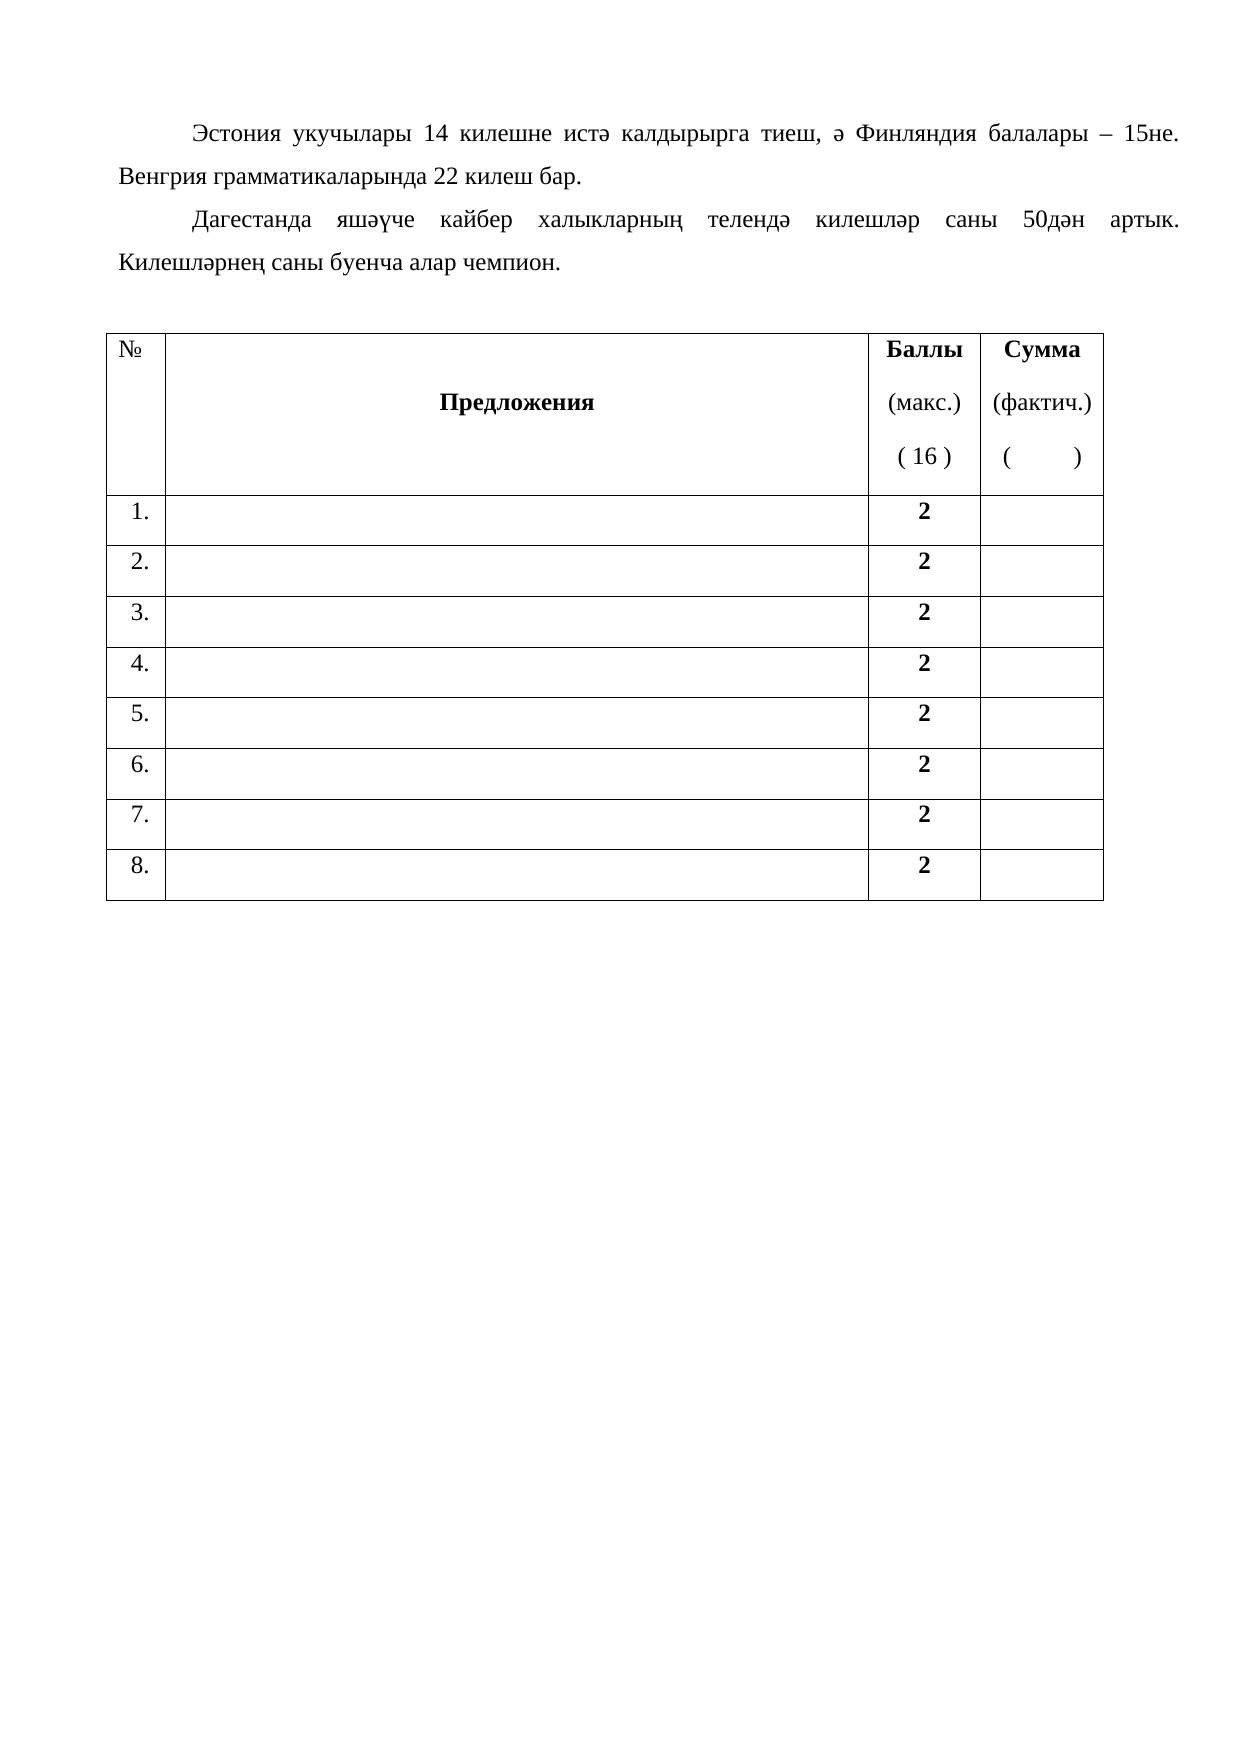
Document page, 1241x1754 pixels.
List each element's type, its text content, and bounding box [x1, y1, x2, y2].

text Дагестанда яшәүче кайбер халыкларның телендә килешләр саны 50дән артык. Килешләрнең саны буенча алар чемпион. [118, 204, 1181, 276]
table_cell [981, 648, 1103, 697]
text Эстония укучылары 14 килешне истә калдырырга тиеш, ә Финляндия балалары – 15не. Венгрия грамматикаларында 22 килеш бар. [118, 118, 1181, 190]
table_cell [166, 648, 868, 697]
table_header Сумма (фактич.) ( ) [981, 334, 1103, 495]
table_cell 3. [107, 597, 165, 647]
table_cell 8. [107, 850, 165, 900]
table_cell [166, 800, 868, 849]
table_cell 2. [107, 546, 165, 596]
table_cell [166, 698, 868, 748]
table_cell 2 [869, 496, 980, 545]
table_cell [166, 496, 868, 545]
table_cell 7. [107, 800, 165, 849]
table_cell 5. [107, 698, 165, 748]
table_header Предложения [166, 334, 868, 495]
table_cell [166, 850, 868, 900]
table_cell 2 [869, 546, 980, 596]
table_cell 6. [107, 749, 165, 798]
table_cell [981, 850, 1103, 900]
table_cell [166, 597, 868, 647]
table_cell [981, 546, 1103, 596]
table_header № [107, 334, 165, 495]
table_cell 4. [107, 648, 165, 697]
table_cell 2 [869, 749, 980, 798]
table_cell 2 [869, 800, 980, 849]
table_cell 1. [107, 496, 165, 545]
table_cell [981, 496, 1103, 545]
table_cell 2 [869, 698, 980, 748]
table_header Баллы (макс.) ( 16 ) [869, 334, 980, 495]
table_cell [166, 546, 868, 596]
table_cell 2 [869, 648, 980, 697]
table_cell [981, 597, 1103, 647]
table_cell [981, 698, 1103, 748]
table_cell [166, 749, 868, 798]
table_cell [981, 749, 1103, 798]
table_cell 2 [869, 850, 980, 900]
table_cell [981, 800, 1103, 849]
table_cell 2 [869, 597, 980, 647]
